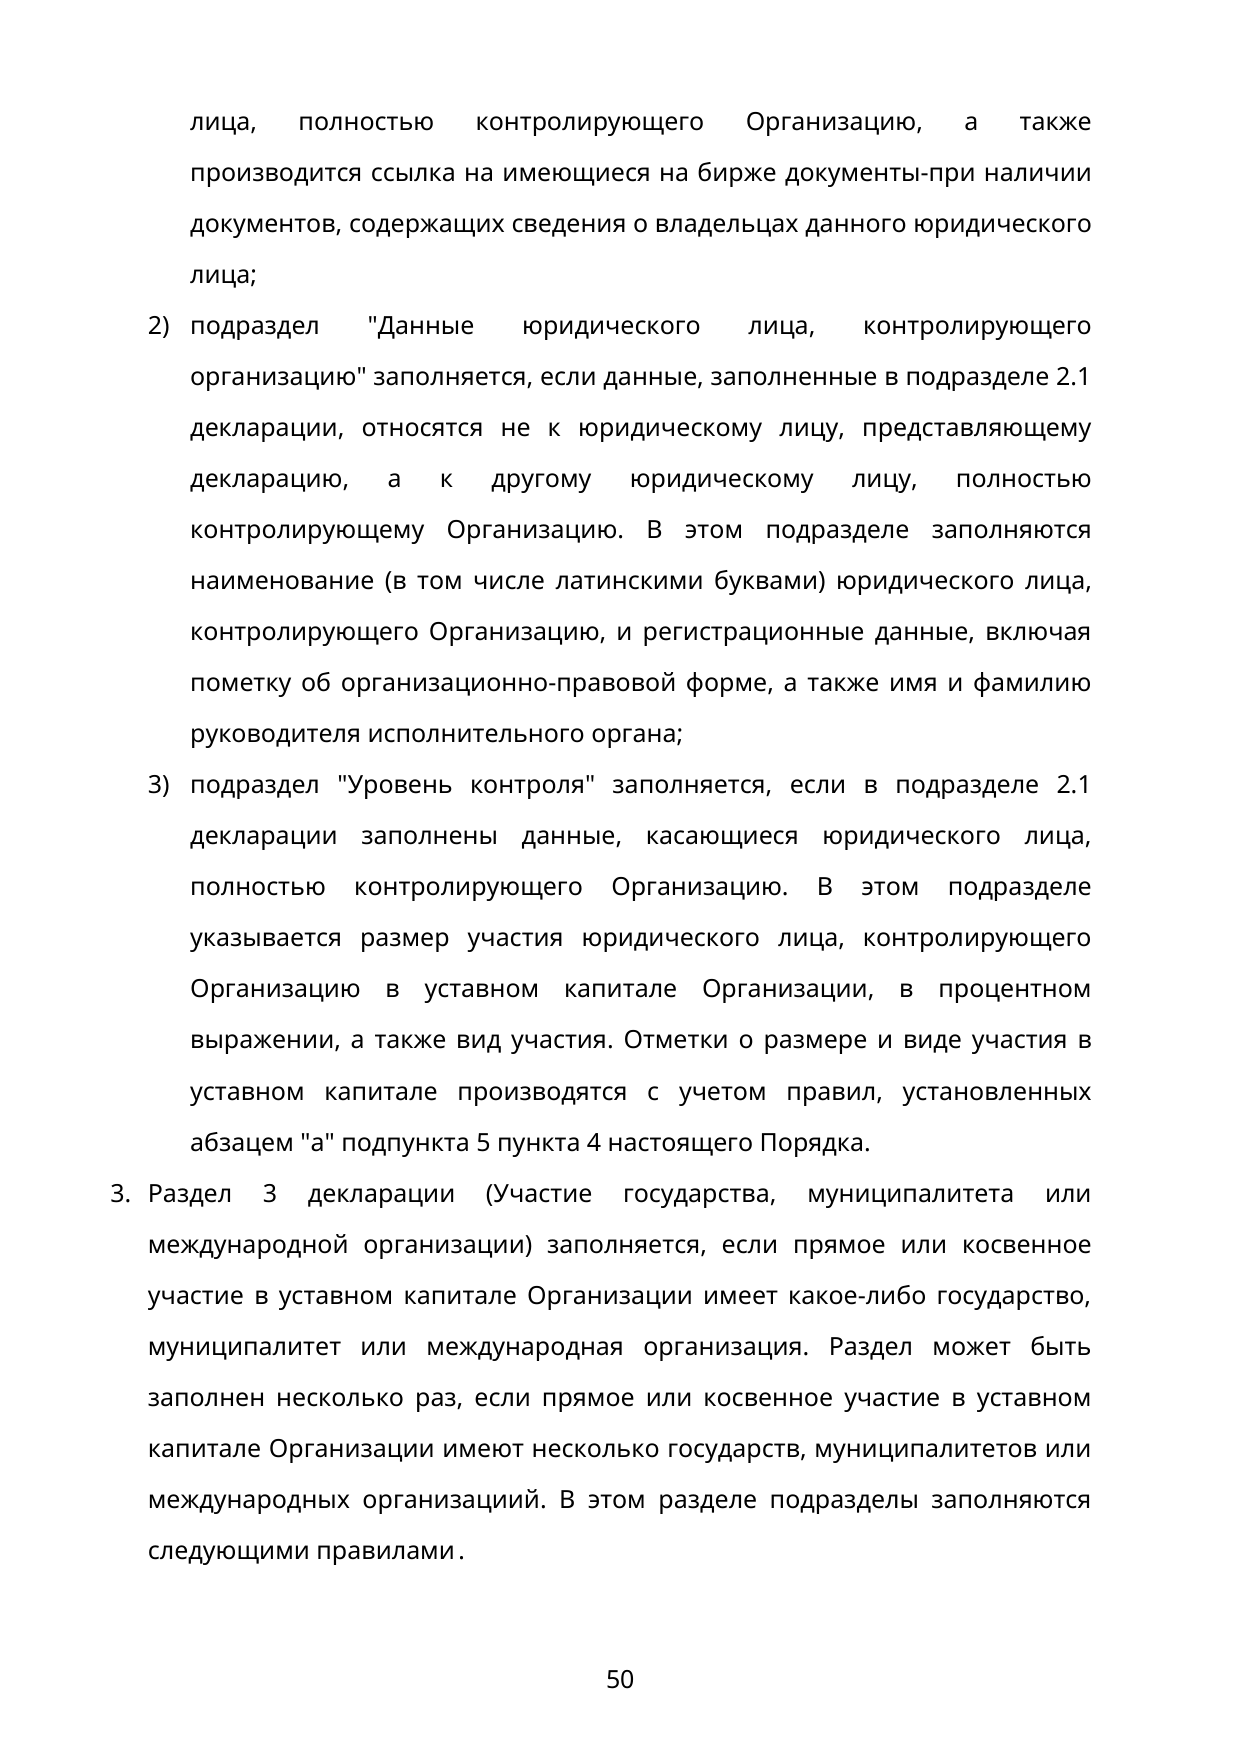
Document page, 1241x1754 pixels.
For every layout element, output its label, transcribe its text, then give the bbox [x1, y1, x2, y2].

list подраздел "Уровень контроля" заполняется, если в подразделе 2.1 декларации заполнены данные, касающиеся юридического лица, полностью контролирующего Организацию. В этом подразделе указывается размер участия юридического лица, контролирующего Организацию в уставном капитале Организации, в процентном выражении, а также вид участия. Отметки о размере и виде участия в уставном капитале производятся с учетом правил, установленных абзацем "а" подпункта 5 пункта 4 настоящего Порядка. [148, 767, 1092, 1158]
list подраздел "Данные юридического лица, контролирующего организацию" заполняется, если данные, заполненные в подразделе 2.1 декларации, относятся не к юридическому лицу, представляющему декларацию, а к другому юридическому лицу, полностью контролирующему Организацию. В этом подразделе заполняются наименование (в том числе латинскими буквами) юридического лица, контролирующего Организацию, и регистрационные данные, включая пометку об организационно-правовой форме, а также имя и фамилию руководителя исполнительного органа; [148, 308, 1092, 750]
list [148, 103, 1092, 291]
list Раздел 3 декларации (Участие государства, муниципалитета или международной организации) заполняется, если прямое или косвенное участие в уставном капитале Организации имеет какое-либо государство, муниципалитет или международная организация. Раздел может быть заполнен несколько раз, если прямое или косвенное участие в уставном капитале Организации имеют несколько государств, муниципалитетов или международных организациий. В этом разделе подразделы заполняются следующими правилами․ [110, 1175, 1092, 1567]
